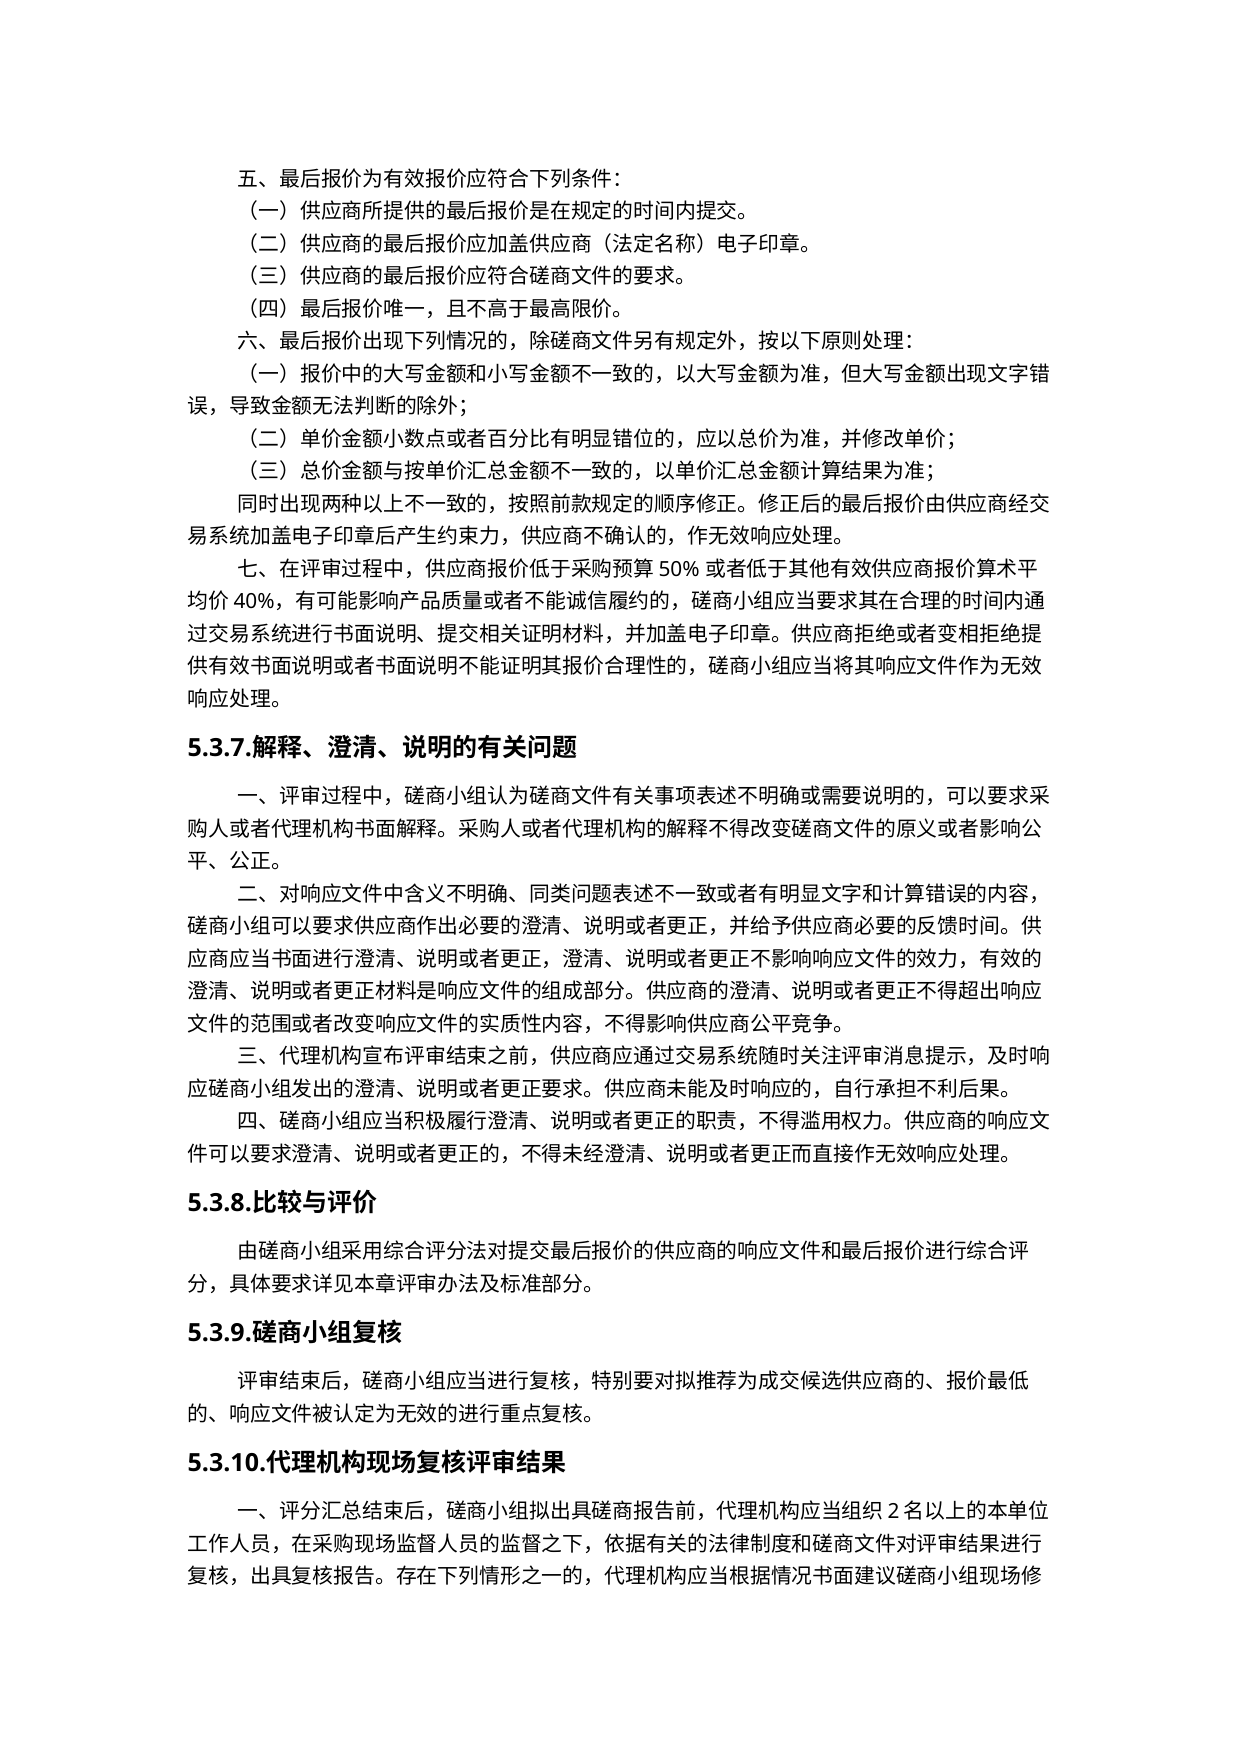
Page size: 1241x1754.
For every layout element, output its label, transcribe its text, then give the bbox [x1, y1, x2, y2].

text （二）单价金额小数点或者百分比有明显错位的，应以总价为准，并修改单价； [187, 422, 1053, 454]
text 六、最后报价出现下列情况的，除磋商文件另有规定外，按以下原则处理： [187, 324, 1053, 357]
text （三）总价金额与按单价汇总金额不一致的，以单价汇总金额计算结果为准； [187, 454, 1053, 487]
text 由磋商小组采用综合评分法对提交最后报价的供应商的响应文件和最后报价进行综合评分，具体要求详见本章评审办法及标准部分。 [187, 1234, 1053, 1299]
text （四）最后报价唯一，且不高于最高限价。 [187, 292, 1053, 324]
text 5.3.8.比较与评价 [187, 1169, 1053, 1234]
text （一）报价中的大写金额和小写金额不一致的，以大写金额为准，但大写金额出现文字错误，导致金额无法判断的除外； [187, 357, 1053, 422]
text 5.3.9.磋商小组复核 [187, 1299, 1053, 1364]
text 二、对响应文件中含义不明确、同类问题表述不一致或者有明显文字和计算错误的内容，磋商小组可以要求供应商作出必要的澄清、说明或者更正，并给予供应商必要的反馈时间。供应商应当书面进行澄清、说明或者更正，澄清、说明或者更正不影响响应文件的效力，有效的澄清、说明或者更正材料是响应文件的组成部分。供应商的澄清、说明或者更正不得超出响应文件的范围或者改变响应文件的实质性内容，不得影响供应商公平竞争。 [187, 877, 1053, 1039]
text 同时出现两种以上不一致的，按照前款规定的顺序修正。修正后的最后报价由供应商经交易系统加盖电子印章后产生约束力，供应商不确认的，作无效响应处理。 [187, 487, 1053, 552]
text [187, 1494, 1053, 1592]
text （一）供应商所提供的最后报价是在规定的时间内提交。 [187, 194, 1053, 227]
text 七、在评审过程中，供应商报价低于采购预算50% 或者低于其他有效供应商报价算术平均价40%，有可能影响产品质量或者不能诚信履约的，磋商小组应当要求其在合理的时间内通过交易系统进行书面说明、提交相关证明材料，并加盖电子印章。供应商拒绝或者变相拒绝提供有效书面说明或者书面说明不能证明其报价合理性的，磋商小组应当将其响应文件作为无效响应处理。 [187, 552, 1053, 714]
text 五、最后报价为有效报价应符合下列条件： [187, 162, 1053, 194]
text 一、评审过程中，磋商小组认为磋商文件有关事项表述不明确或需要说明的，可以要求采购人或者代理机构书面解释。采购人或者代理机构的解释不得改变磋商文件的原义或者影响公平、公正。 [187, 779, 1053, 877]
text 5.3.10.代理机构现场复核评审结果 [187, 1429, 1053, 1494]
text （三）供应商的最后报价应符合磋商文件的要求。 [187, 259, 1053, 292]
text 三、代理机构宣布评审结束之前，供应商应通过交易系统随时关注评审消息提示，及时响应磋商小组发出的澄清、说明或者更正要求。供应商未能及时响应的，自行承担不利后果。 [187, 1039, 1053, 1104]
text 5.3.7.解释、澄清、说明的有关问题 [187, 714, 1053, 779]
text （二）供应商的最后报价应加盖供应商（法定名称）电子印章。 [187, 227, 1053, 259]
text 四、磋商小组应当积极履行澄清、说明或者更正的职责，不得滥用权力。供应商的响应文件可以要求澄清、说明或者更正的，不得未经澄清、说明或者更正而直接作无效响应处理。 [187, 1104, 1053, 1169]
text 评审结束后，磋商小组应当进行复核，特别要对拟推荐为成交候选供应商的、报价最低的、响应文件被认定为无效的进行重点复核。 [187, 1364, 1053, 1429]
